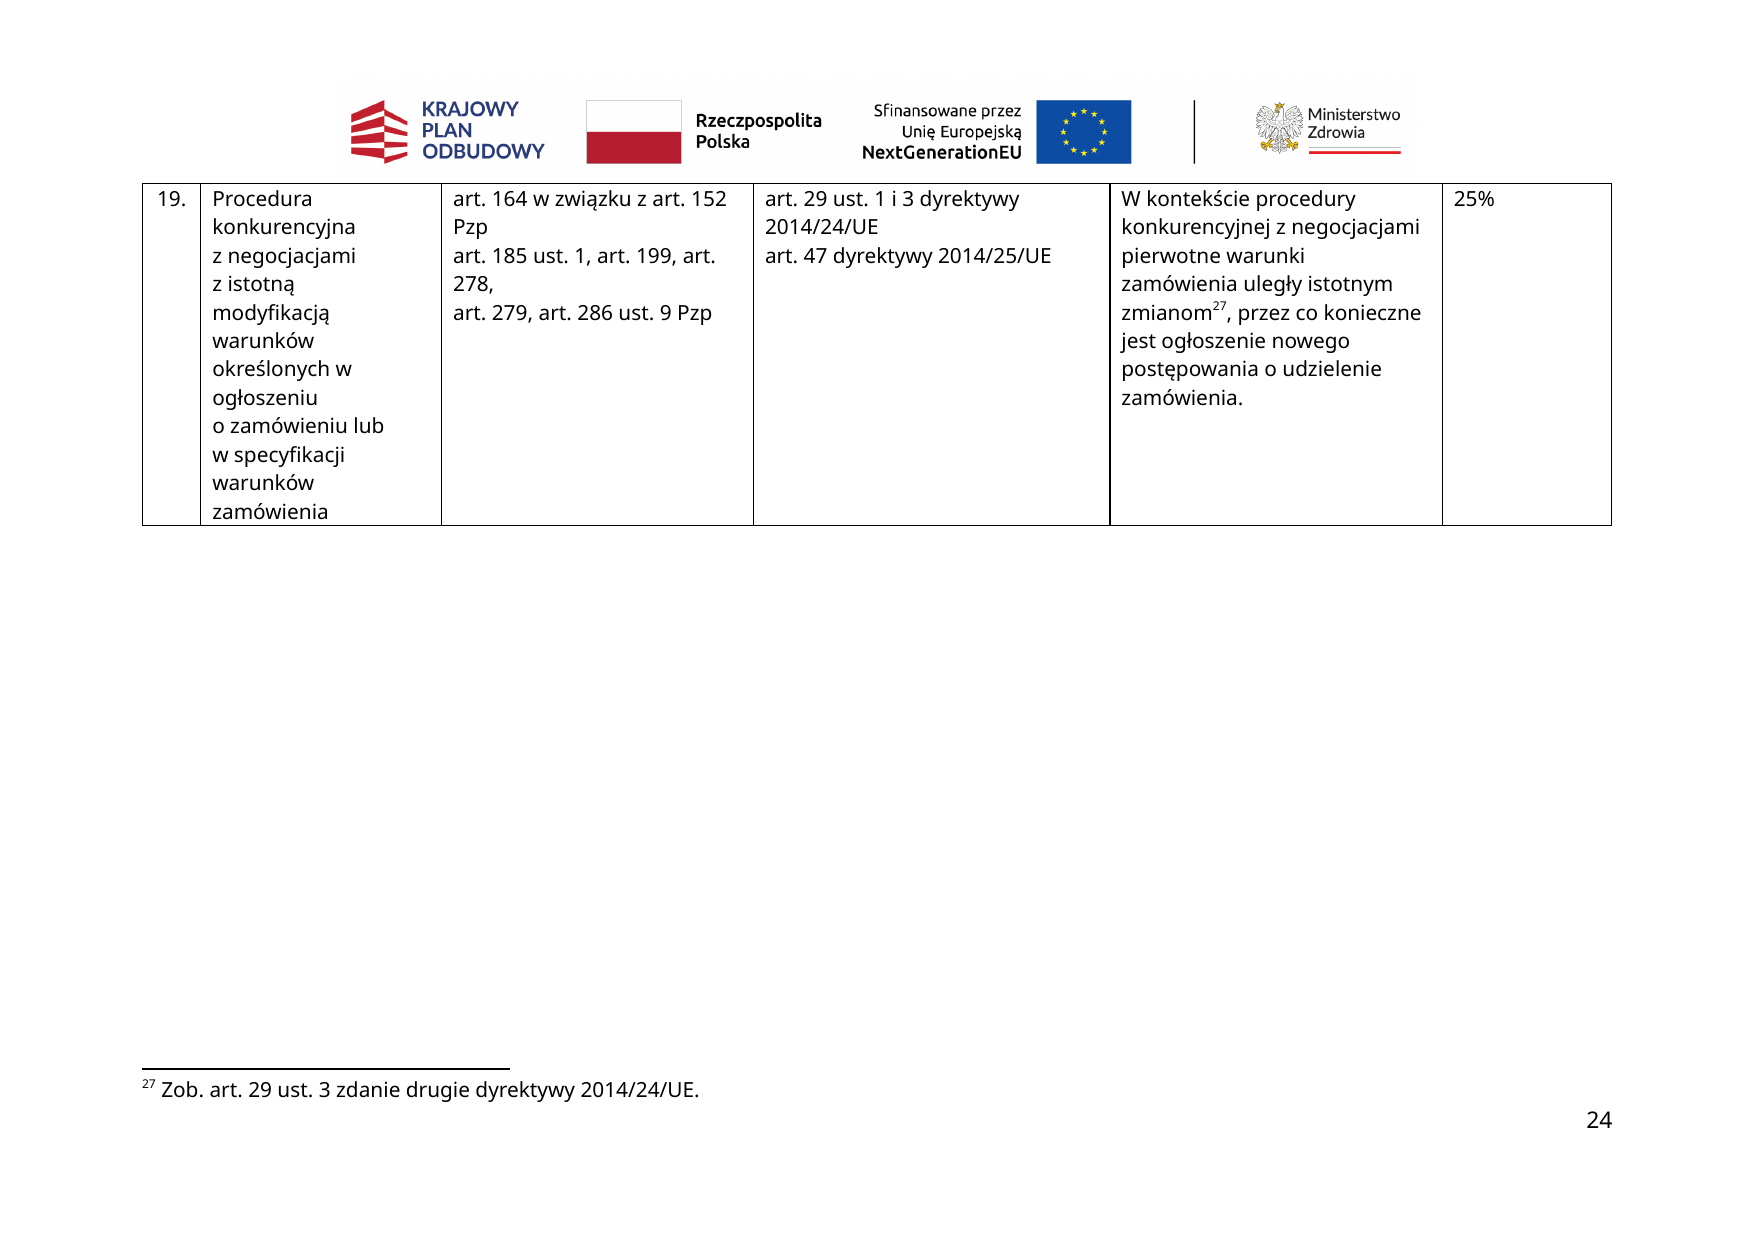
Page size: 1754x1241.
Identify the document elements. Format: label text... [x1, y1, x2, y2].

picture [331, 73, 1423, 183]
table_cell Procedura konkurencyjna z negocjacjami z istotną modyfikacją warunków określonych w ogłoszeniu o zamówieniu lub w specyfikacji warunków zamówienia [201, 184, 441, 525]
table_cell art. 29 ust. 1 i 3 dyrektywy 2014/24/UE art. 47 dyrektywy 2014/25/UE [754, 184, 1109, 525]
table_cell W kontekście procedury konkurencyjnej z negocjacjami pierwotne warunki zamówienia uległy istotnym zmianom, przez co konieczne jest ogłoszenie nowego postępowania o udzielenie zamówienia. [1111, 184, 1442, 525]
table_cell 25% [1443, 184, 1611, 525]
table_cell art. 164 w związku z art. 152 Pzp art. 185 ust. 1, art. 199, art. 278, art. 279, art. 286 ust. 9 Pzp [442, 184, 753, 525]
table_cell 19. [143, 184, 200, 525]
